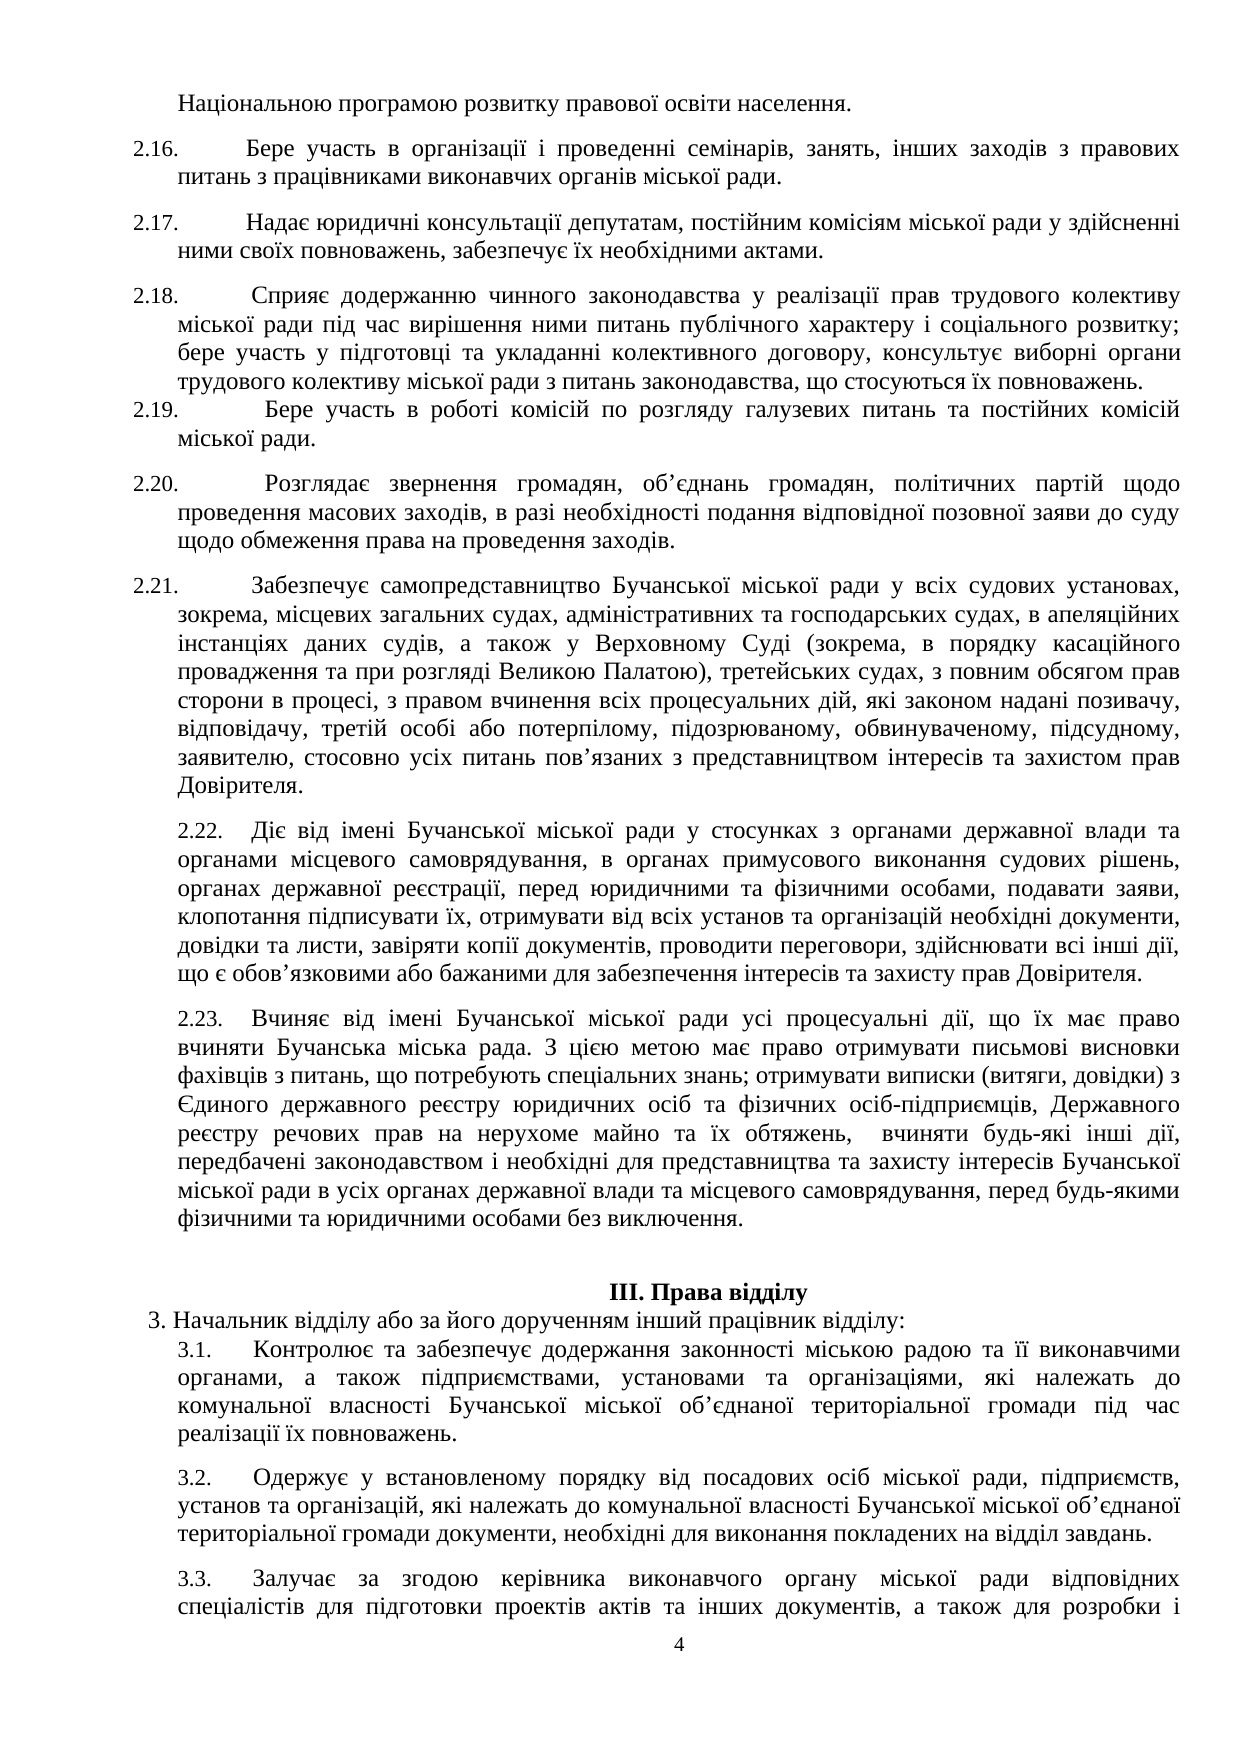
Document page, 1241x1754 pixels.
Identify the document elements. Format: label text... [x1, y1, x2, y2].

list Розглядає звернення громадян, об’єднань громадян, політичних партій щодо проведення масових заходів, в разі необхідності подання відповідної позовної заяви до суду щодо обмеження права на проведення заходів. [133, 469, 1181, 554]
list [177, 1564, 1181, 1620]
list Одержує у встановленому порядку від посадових осіб міської ради, підприємств, установ та організацій, які належать до комунальної власності Бучанської міської об’єднаної територіальної громади документи, необхідні для виконання покладених на відділ завдань. [177, 1463, 1181, 1547]
list Бере участь в організації і проведенні семінарів, занять, інших заходів з правових питань з працівниками виконавчих органів міської ради. [133, 133, 1181, 190]
text 3. Начальник відділу або за його дорученням інший працівник відділу: [148, 1306, 1181, 1334]
list Забезпечує самопредставництво Бучанської міської ради у всіх судових установах, зокрема, місцевих загальних судах, адміністративних та господарських судах, в апеляційних інстанціях даних судів, а також у Верховному Суді (зокрема, в порядку касаційного провадження та при розгляді Великою Палатою), третейських судах, з повним обсягом прав сторони в процесі, з правом вчинення всіх процесуальних дій, які законом надані позивачу, відповідачу, третій особі або потерпілому, підозрюваному, обвинуваченому, підсудному, заявителю, стосовно усіх питань пов’язаних з представництвом інтересів та захистом прав Довірителя. [133, 571, 1181, 799]
list Діє від імені Бучанської міської ради у стосунках з органами державної влади та органами місцевого самоврядування, в органах примусового виконання судових рішень, органах державної реєстрації, перед юридичними та фізичними особами, подавати заяви, клопотання підписувати їх, отримувати від всіх установ та організацій необхідні документи, довідки та листи, завіряти копії документів, проводити переговори, здійснювати всі інші дії, що є обов’язковими або бажаними для забезпечення інтересів та захисту прав Довірителя. [177, 816, 1181, 987]
list Сприяє додержанню чинного законодавства у реалізації прав трудового колективу міської ради під час вирішення ними питань публічного характеру і соціального розвитку; бере участь у підготовці та укладанні колективного договору, консультує виборні органи трудового колективу міської ради з питань законодавства, що стосуються їх повноважень. [133, 281, 1181, 395]
list Контролює та забезпечує додержання законності міською радою та її виконавчими органами, а також підприємствами, установами та організаціями, які належать до комунальної власності Бучанської міської об’єднаної територіальної громади під час реалізації їх повноважень. [177, 1334, 1181, 1447]
list Бере участь в роботі комісій по розгляду галузевих питань та постійних комісій міської ради. [133, 395, 1181, 452]
text ІІІ. Права відділу [236, 1277, 1181, 1306]
list Вчиняє від імені Бучанської міської ради усі процесуальні дії, що їх має право вчиняти Бучанська міська рада. З цією метою має право отримувати письмові висновки фахівців з питань, що потребують спеціальних знань; отримувати виписки (витяги, довідки) з Єдиного державного реєстру юридичних осіб та фізичних осіб-підприємців, Державного реєстру речових прав на нерухоме майно та їх обтяжень, вчиняти будь-які інші дії, передбачені законодавством і необхідні для представництва та захисту інтересів Бучанської міської ради в усіх органах державної влади та місцевого самоврядування, перед будь-якими фізичними та юридичними особами без виключення. [177, 1004, 1181, 1232]
list Надає юридичні консультації депутатам, постійним комісіям міської ради у здійсненні ними своїх повноважень, забезпечує їх необхідними актами. [133, 207, 1181, 264]
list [133, 89, 1152, 117]
